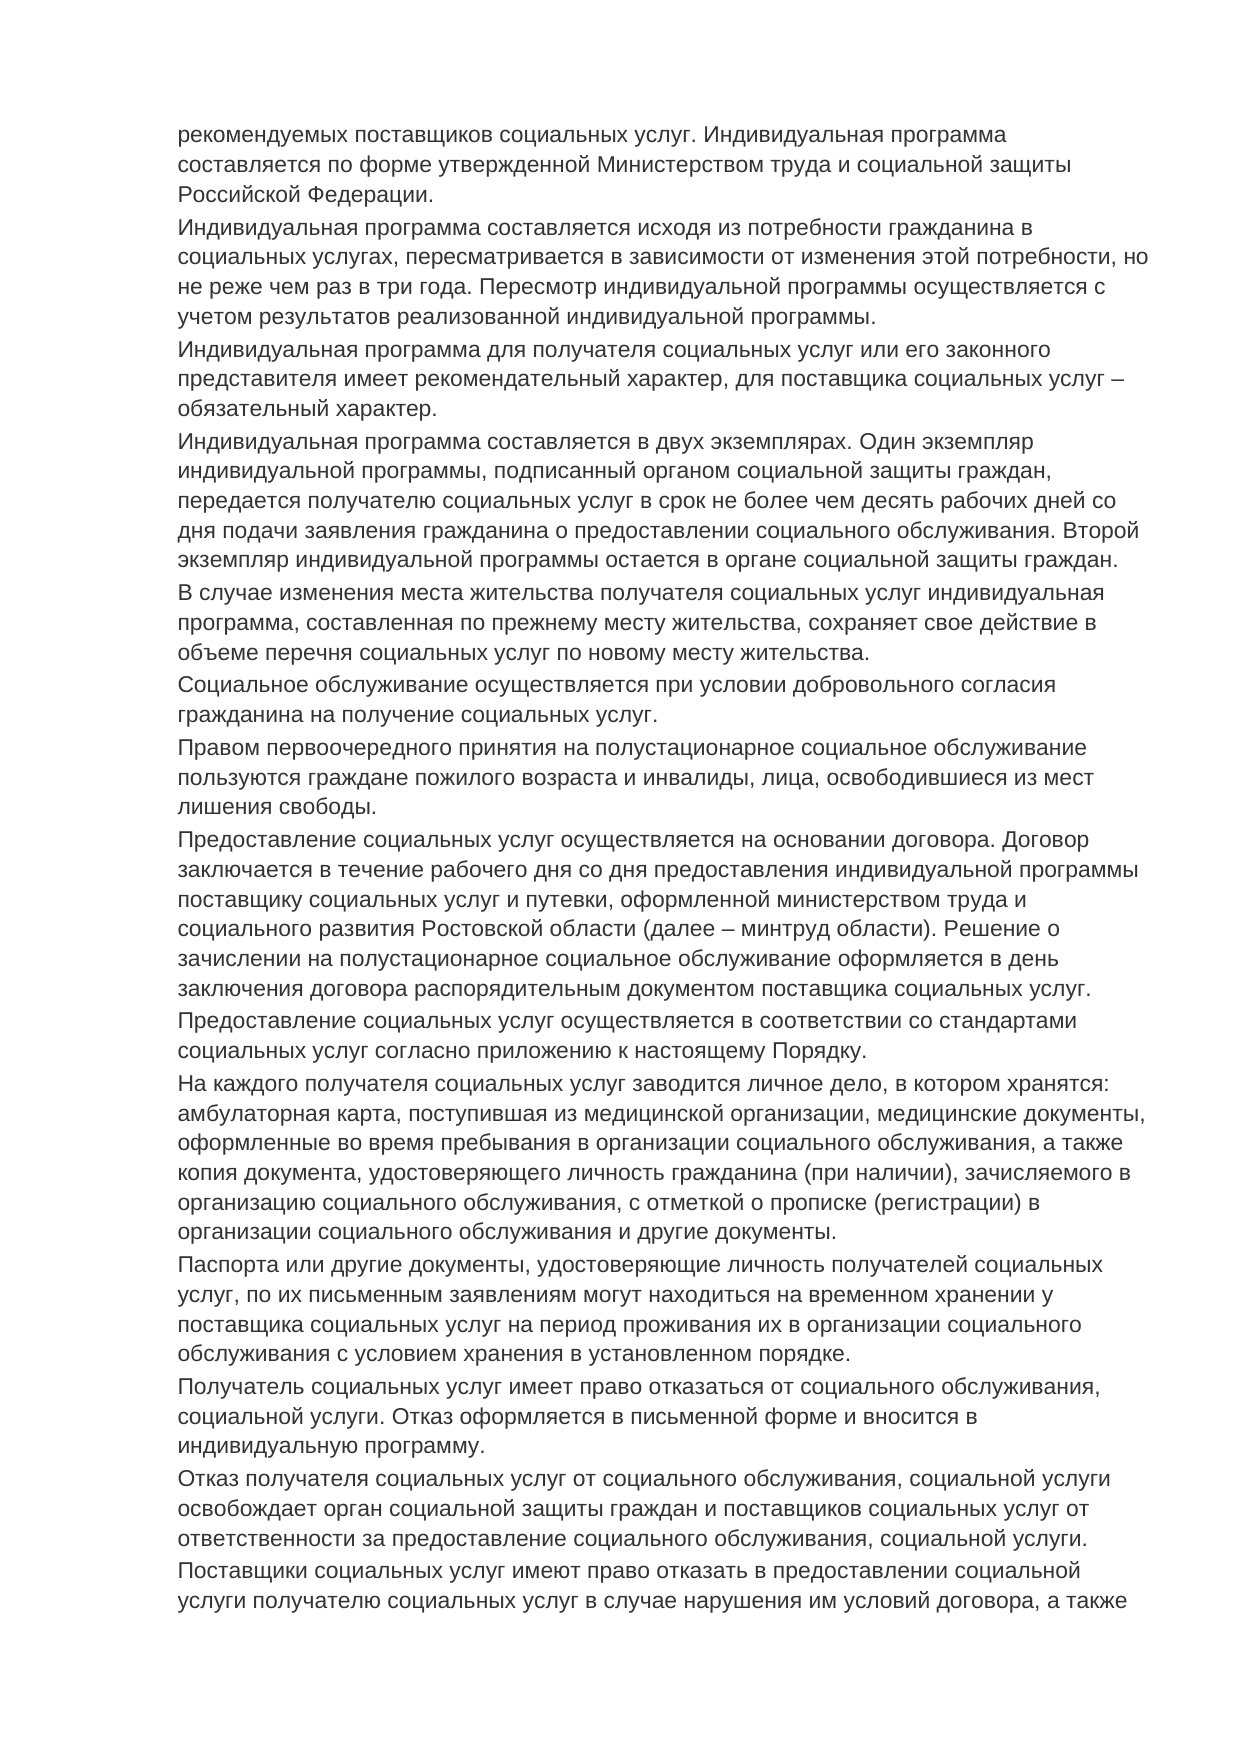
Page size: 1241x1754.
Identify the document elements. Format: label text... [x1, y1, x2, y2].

text Предоставление социальных услуг осуществляется на основании договора. Договор заключается в течение рабочего дня со дня предоставления индивидуальной программы поставщику социальных услуг и путевки, оформленной министерством труда и социального развития Ростовской области (далее – минтруд области). Решение о зачислении на полустационарное социальное обслуживание оформляется в день заключения договора распорядительным документом поставщика социальных услуг. [177, 823, 1152, 1001]
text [177, 118, 1152, 207]
text Правом первоочередного принятия на полустационарное социальное обслуживание пользуются граждане пожилого возраста и инвалиды, лица, освободившиеся из мест лишения свободы. [177, 731, 1152, 820]
text Получатель социальных услуг имеет право отказаться от социального обслуживания, социальной услуги. Отказ оформляется в письменной форме и вносится в индивидуальную программу. [177, 1370, 1152, 1459]
text Социальное обслуживание осуществляется при условии добровольного согласия гражданина на получение социальных услуг. [177, 668, 1152, 727]
text Индивидуальная программа составляется в двух экземплярах. Один экземпляр индивидуальной программы, подписанный органом социальной защиты граждан, передается получателю социальных услуг в срок не более чем десять рабочих дней со дня подачи заявления гражданина о предоставлении социального обслуживания. Второй экземпляр индивидуальной программы остается в органе социальной защиты граждан. [177, 424, 1152, 573]
text Отказ получателя социальных услуг от социального обслуживания, социальной услуги освобождает орган социальной защиты граждан и поставщиков социальных услуг от ответственности за предоставление социального обслуживания, социальной услуги. [177, 1462, 1152, 1551]
text Индивидуальная программа для получателя социальных услуг или его законного представителя имеет рекомендательный характер, для поставщика социальных услуг – обязательный характер. [177, 332, 1152, 421]
text В случае изменения места жительства получателя социальных услуг индивидуальная программа, составленная по прежнему месту жительства, сохраняет свое действие в объеме перечня социальных услуг по новому месту жительства. [177, 576, 1152, 665]
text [177, 1554, 1152, 1613]
text На каждого получателя социальных услуг заводится личное дело, в котором хранятся: амбулаторная карта, поступившая из медицинской организации, медицинские документы, оформленные во время пребывания в организации социального обслуживания, а также копия документа, удостоверяющего личность гражданина (при наличии), зачисляемого в организацию социального обслуживания, с отметкой о прописке (регистрации) в организации социального обслуживания и другие документы. [177, 1067, 1152, 1245]
text Индивидуальная программа составляется исходя из потребности гражданина в социальных услугах, пересматривается в зависимости от изменения этой потребности, но не реже чем раз в три года. Пересмотр индивидуальной программы осуществляется с учетом результатов реализованной индивидуальной программы. [177, 210, 1152, 329]
text Паспорта или другие документы, удостоверяющие личность получателей социальных услуг, по их письменным заявлениям могут находиться на временном хранении у поставщика социальных услуг на период проживания их в организации социального обслуживания с условием хранения в установленном порядке. [177, 1248, 1152, 1367]
text Предоставление социальных услуг осуществляется в соответствии со стандартами социальных услуг согласно приложению к настоящему Порядку. [177, 1004, 1152, 1063]
